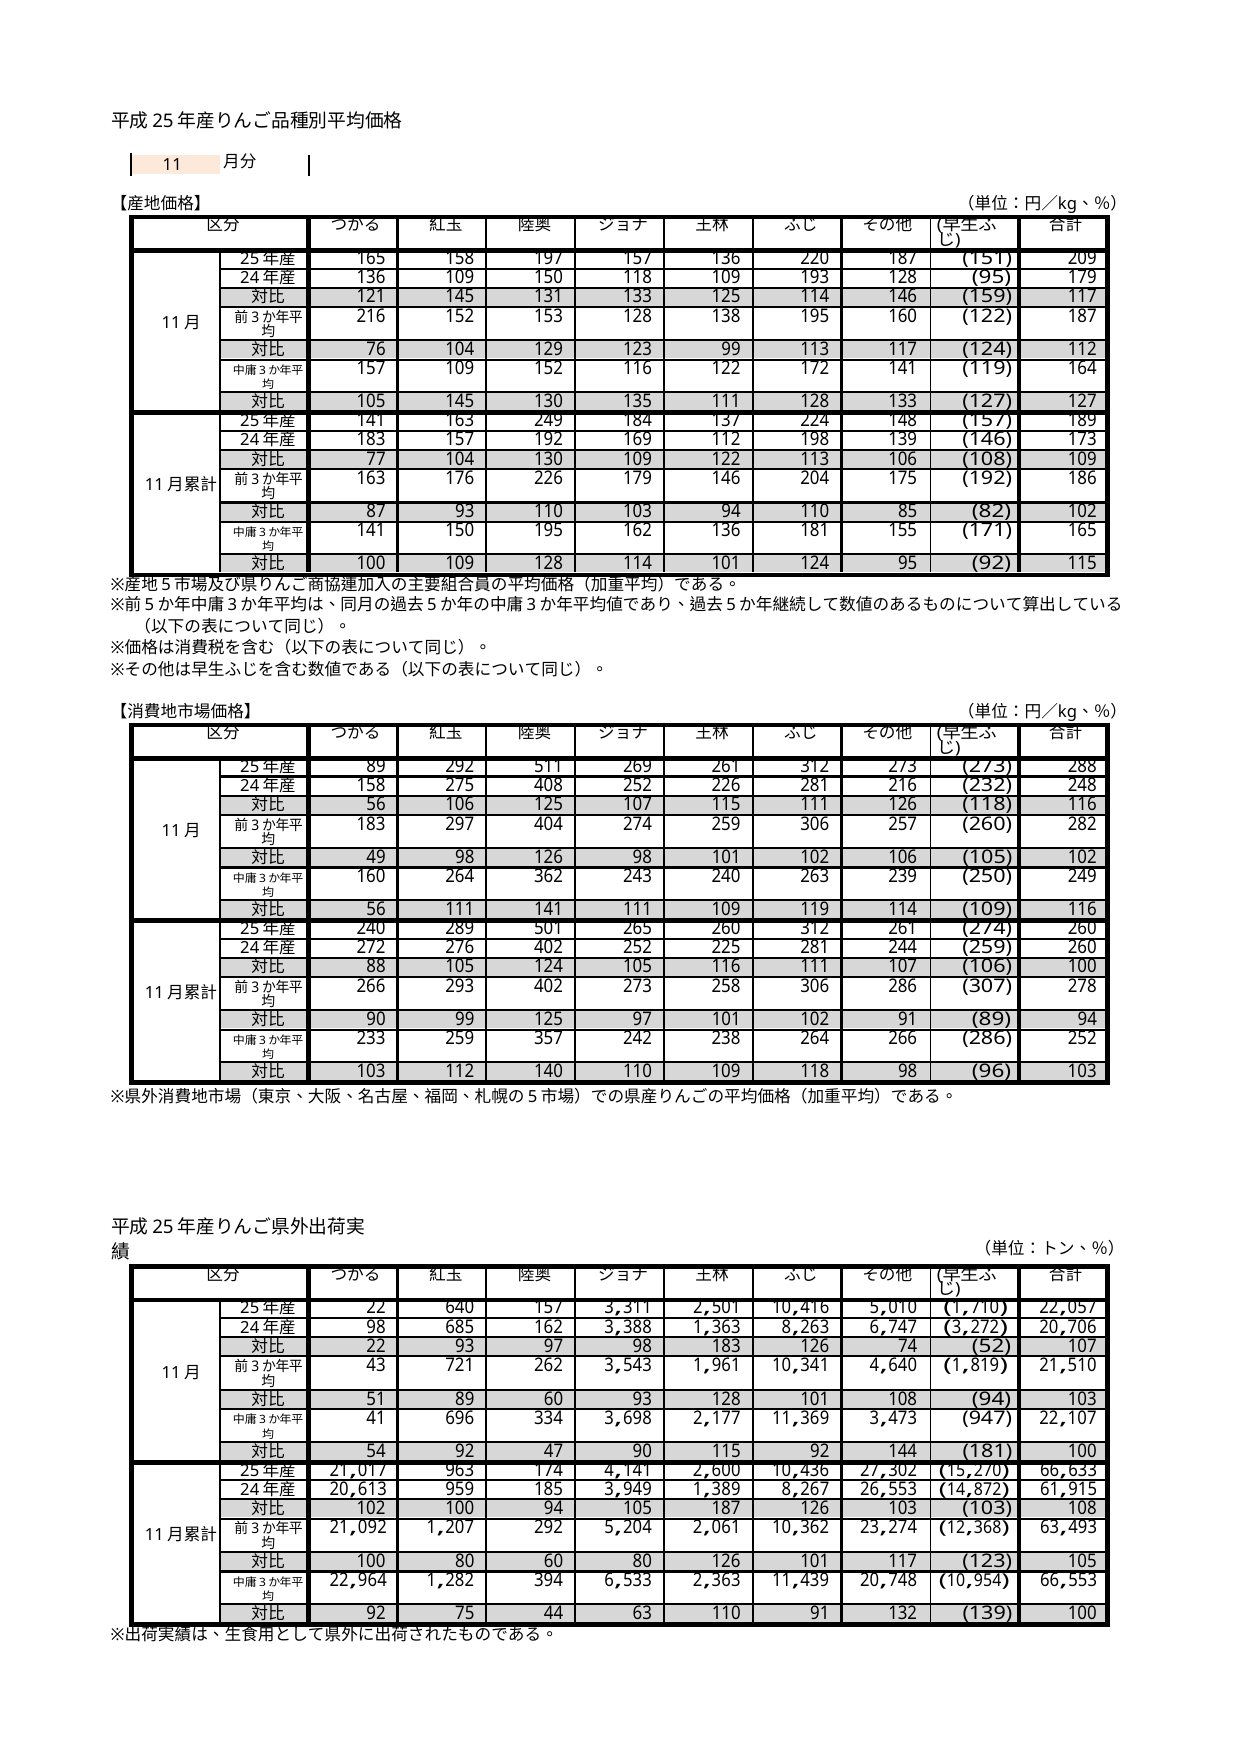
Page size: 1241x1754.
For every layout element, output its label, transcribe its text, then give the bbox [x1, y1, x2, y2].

table_cell 144 [843, 1443, 930, 1460]
table_cell 281 [754, 778, 840, 794]
table_cell 173 [1021, 432, 1105, 449]
table_cell 54 [311, 1443, 396, 1460]
table_cell 109 [399, 270, 485, 287]
table_cell 141 [487, 901, 574, 918]
table_cell 80 [399, 1553, 485, 1570]
table_cell 276 [399, 940, 485, 957]
table_cell 116 [1021, 797, 1105, 814]
table_cell 511 [487, 761, 574, 775]
table_cell 11月累計 [134, 1465, 219, 1622]
table_cell (159) [931, 289, 1017, 306]
table_cell 11月累計 [134, 923, 219, 1080]
table_header (早生ふじ) [931, 727, 1017, 756]
table_cell 108 [843, 1391, 930, 1408]
table_cell 136 [665, 523, 752, 553]
table_cell 394 [487, 1573, 574, 1603]
table_cell 292 [487, 1520, 574, 1551]
table_cell 118 [754, 1063, 840, 1080]
table_cell 103 [1021, 1391, 1105, 1408]
table_cell 63 [576, 1605, 663, 1622]
table_cell 98 [399, 849, 485, 866]
table_cell 110 [487, 504, 574, 521]
table_cell 282 [1021, 816, 1105, 847]
table_cell 中庸3か年平均 [221, 1031, 306, 1061]
table_cell 103 [843, 1500, 930, 1517]
table_cell 11,369 [754, 1410, 840, 1441]
table_cell 20,748 [843, 1573, 930, 1603]
table_cell 中庸3か年平均 [221, 869, 306, 899]
table_cell 99 [399, 1011, 485, 1028]
table_cell 402 [487, 940, 574, 957]
table_cell 126 [754, 1500, 840, 1517]
text （以下の表について同じ）。 [134, 615, 1146, 636]
table_cell 197 [487, 253, 574, 267]
table_cell 前3か年平均 [221, 1520, 306, 1551]
table_cell (103) [931, 1500, 1017, 1517]
table_cell 22,107 [1021, 1410, 1105, 1441]
table_cell 2,061 [665, 1520, 752, 1551]
table_cell (118) [931, 797, 1017, 814]
table_cell 116 [1021, 901, 1105, 918]
table_cell 22,964 [311, 1573, 396, 1603]
table_cell 259 [665, 816, 752, 847]
text 【消費地市場価格】 （単位：円／kg、％） [110, 700, 1146, 722]
table_cell 25年産 [221, 253, 306, 267]
table_cell 87 [311, 504, 396, 521]
table_cell 501 [487, 923, 574, 937]
table_cell 対比 [221, 289, 306, 306]
table_cell 80 [576, 1553, 663, 1570]
table_header 合計 [1021, 727, 1105, 756]
table_cell 93 [399, 1338, 485, 1355]
table_cell 257 [843, 816, 930, 847]
table_cell 125 [487, 1011, 574, 1028]
table_cell 対比 [221, 1063, 306, 1080]
table_cell 2,177 [665, 1410, 752, 1441]
table_cell 24年産 [221, 270, 306, 287]
table_cell 10,341 [754, 1357, 840, 1389]
table_cell 238 [665, 1031, 752, 1061]
table_cell 115 [665, 1443, 752, 1460]
table_cell 226 [487, 470, 574, 501]
table_cell 102 [754, 849, 840, 866]
table_cell 109 [665, 1063, 752, 1080]
table_cell 119 [754, 901, 840, 918]
table_header その他 [843, 219, 930, 248]
table_cell 249 [1021, 869, 1105, 899]
table_cell 101 [665, 555, 752, 572]
table_cell 273 [843, 761, 930, 775]
table_cell (119) [931, 361, 1017, 391]
table_cell 101 [754, 1391, 840, 1408]
table_cell 66,553 [1021, 1573, 1105, 1603]
table_cell 対比 [221, 555, 306, 572]
table_cell 160 [311, 869, 396, 899]
table_cell 292 [399, 761, 485, 775]
table_cell 85 [843, 504, 930, 521]
table_cell 20,706 [1021, 1319, 1105, 1336]
table_cell 306 [754, 978, 840, 1009]
table_cell 98 [576, 849, 663, 866]
table_cell 113 [754, 451, 840, 468]
table_cell 362 [487, 869, 574, 899]
table_cell 126 [843, 797, 930, 814]
table_header 王林 [665, 727, 752, 756]
table_cell 75 [399, 1605, 485, 1622]
table_cell 117 [1021, 289, 1105, 306]
table_cell 113 [754, 341, 840, 358]
table_cell 97 [576, 1011, 663, 1028]
table_cell 102 [311, 1500, 396, 1517]
table_cell (157) [931, 415, 966, 429]
table_cell 112 [399, 1063, 485, 1080]
table_header 紅玉 [399, 1269, 485, 1298]
table_cell (89) [931, 1011, 1017, 1028]
table_cell 129 [487, 341, 574, 358]
table_cell 158 [311, 778, 396, 794]
table_cell 124 [487, 959, 574, 976]
table_cell 174 [487, 1465, 574, 1479]
table_cell 100 [311, 1553, 396, 1570]
table_cell (151) [965, 253, 1009, 267]
table_cell 114 [754, 289, 840, 306]
table_cell 95 [843, 555, 930, 572]
text ※価格は消費税を含む（以下の表について同じ）。 [110, 636, 1146, 657]
table_cell 1,389 [665, 1481, 752, 1498]
subtitle 平成25年産りんご県外出荷実績 [111, 1213, 380, 1264]
table_cell 11月 [134, 1302, 219, 1460]
table_cell 402 [487, 978, 574, 1009]
table_cell (95) [931, 270, 1017, 287]
table_cell (127) [931, 393, 1017, 410]
table_cell 126 [754, 1338, 840, 1355]
table_cell 125 [487, 797, 574, 814]
table_cell 408 [487, 778, 574, 794]
table_cell 27,302 [843, 1465, 930, 1479]
table_cell 130 [487, 451, 574, 468]
table_cell 121 [311, 289, 396, 306]
table_cell 128 [754, 393, 840, 410]
table_cell 181 [754, 523, 840, 553]
table_cell 102 [754, 1011, 840, 1028]
table_cell 153 [487, 308, 574, 339]
text ※産地5市場及び県りんご商協連加入の主要組合員の平均価格（加重平均）である。 [110, 577, 1146, 594]
table_cell 133 [843, 393, 930, 410]
table_cell 中庸3か年平均 [221, 361, 306, 391]
table_cell 前3か年平均 [221, 816, 306, 847]
table_cell 25年産 [221, 415, 306, 429]
table_cell 2,501 [665, 1302, 752, 1317]
table_cell 242 [576, 1031, 663, 1061]
table_cell 220 [754, 253, 840, 267]
table_cell 183 [665, 1338, 752, 1355]
table_cell 186 [1021, 470, 1105, 501]
table_cell 101 [754, 1553, 840, 1570]
table_cell (3,272) [931, 1319, 1017, 1336]
table_cell 1,282 [399, 1573, 485, 1603]
table_cell 前3か年平均 [221, 1357, 306, 1389]
table_cell 179 [1021, 270, 1105, 287]
table_cell 146 [665, 470, 752, 501]
table_header 区分 [134, 219, 306, 248]
table_cell 89 [311, 761, 396, 775]
table_cell 対比 [221, 341, 306, 358]
table_cell 128 [665, 1391, 752, 1408]
table_header ふじ [754, 727, 840, 756]
table_cell 124 [754, 555, 840, 572]
table_cell 対比 [221, 959, 306, 976]
table_cell 1,961 [665, 1357, 752, 1389]
table_cell 21,017 [311, 1465, 396, 1479]
table_cell 104 [399, 341, 485, 358]
table_cell 10,362 [754, 1520, 840, 1551]
table_cell 110 [754, 504, 840, 521]
table_cell 209 [1021, 253, 1105, 267]
table_cell 24年産 [221, 1481, 306, 1498]
table_cell 90 [311, 1011, 396, 1028]
table_cell 76 [311, 341, 396, 358]
table_header 区分 [134, 1269, 306, 1298]
table_cell 275 [399, 778, 485, 794]
table_cell 157 [311, 361, 396, 391]
table_cell 263 [754, 869, 840, 899]
table_cell (92) [931, 555, 1017, 572]
table_cell 対比 [221, 849, 306, 866]
table_cell 244 [843, 940, 930, 957]
table_header ジョナ [576, 727, 663, 756]
table_cell 264 [399, 869, 485, 899]
text （単位：トン、％） [974, 1236, 1146, 1259]
table_cell 183 [311, 432, 396, 449]
table_cell 112 [665, 432, 752, 449]
table_header ふじ [754, 1269, 840, 1298]
table_cell 対比 [221, 1500, 306, 1517]
text ※出荷実績は、生食用として県外に出荷されたものである。 [110, 1627, 1146, 1644]
table_cell 163 [399, 415, 485, 429]
table_cell 117 [843, 1553, 930, 1570]
table_cell 225 [665, 940, 752, 957]
table_cell 138 [665, 308, 752, 339]
table_cell 前3か年平均 [221, 308, 306, 339]
table_cell 114 [576, 555, 663, 572]
table_cell 260 [1021, 923, 1105, 937]
table_cell 11月 [134, 761, 219, 918]
table_cell 204 [754, 470, 840, 501]
table_cell 233 [311, 1031, 396, 1061]
table_cell 224 [754, 415, 840, 429]
table_cell 165 [311, 253, 396, 267]
table_cell 260 [665, 923, 752, 937]
table_cell 60 [487, 1391, 574, 1408]
table_cell 1,363 [665, 1319, 752, 1336]
table_cell 63,493 [1021, 1520, 1105, 1551]
table_cell (106) [931, 959, 1017, 976]
table_cell 8,263 [754, 1319, 840, 1336]
table_cell 92 [311, 1605, 396, 1622]
table_cell 3,949 [576, 1481, 663, 1498]
table_cell 1,207 [399, 1520, 485, 1551]
table_cell 107 [1021, 1338, 1105, 1355]
table_cell 195 [754, 308, 840, 339]
table_cell 260 [1021, 940, 1105, 957]
table_cell 162 [487, 1319, 574, 1336]
table_cell 148 [843, 415, 930, 429]
table_cell (259) [931, 940, 1017, 957]
table_cell 198 [754, 432, 840, 449]
table_cell 103 [1021, 1063, 1105, 1080]
table_cell 111 [754, 959, 840, 976]
table_cell 216 [843, 778, 930, 794]
table_cell 3,543 [576, 1357, 663, 1389]
table_cell 11月 [134, 253, 219, 410]
table_cell 261 [843, 923, 930, 937]
table_cell 103 [311, 1063, 396, 1080]
table_cell (273) [965, 761, 1009, 775]
table_cell 対比 [221, 451, 306, 468]
table_cell (1,710) [931, 1302, 1017, 1317]
table_cell 110 [665, 1605, 752, 1622]
table_cell 122 [665, 361, 752, 391]
table_cell 100 [1021, 1605, 1105, 1622]
table_cell (947) [931, 1410, 1017, 1441]
table_cell 2,600 [665, 1465, 752, 1479]
table_cell 145 [399, 393, 485, 410]
table_cell 146 [843, 289, 930, 306]
table_cell 47 [487, 1443, 574, 1460]
table_cell 対比 [221, 504, 306, 521]
table_header 王林 [665, 1269, 752, 1298]
table_cell 183 [311, 816, 396, 847]
table_cell 312 [754, 923, 840, 937]
table_cell 252 [576, 940, 663, 957]
table_cell 155 [843, 523, 930, 553]
table_cell (12,368) [931, 1520, 1017, 1551]
table_cell 175 [843, 470, 930, 501]
table_cell 116 [576, 361, 663, 391]
table_cell 中庸3か年平均 [221, 523, 306, 553]
table_cell 169 [576, 432, 663, 449]
table_cell 126 [487, 849, 574, 866]
table_cell 4,640 [843, 1357, 930, 1389]
table_cell 10,436 [754, 1465, 840, 1479]
table_header 合計 [1021, 219, 1105, 248]
table_cell 109 [399, 361, 485, 391]
table_cell 252 [576, 778, 663, 794]
table_cell 264 [754, 1031, 840, 1061]
table_cell 195 [487, 523, 574, 553]
table_cell 93 [399, 504, 485, 521]
table_cell (260) [931, 816, 1017, 847]
table_cell 272 [311, 940, 396, 957]
table_cell 258 [665, 978, 752, 1009]
table_cell 269 [576, 761, 663, 775]
table_cell 696 [399, 1410, 485, 1441]
table_cell 185 [487, 1481, 574, 1498]
table_cell 91 [843, 1011, 930, 1028]
table_cell 123 [576, 341, 663, 358]
table_cell 74 [843, 1338, 930, 1355]
table_header つがる [311, 1269, 396, 1298]
table_header つがる [311, 727, 396, 756]
table_header 陸奥 [487, 1269, 574, 1298]
table_cell 265 [576, 923, 663, 937]
table_cell 99 [665, 341, 752, 358]
table_cell 189 [1021, 415, 1105, 429]
table_cell 11,439 [754, 1573, 840, 1603]
table_cell 対比 [221, 1391, 306, 1408]
table_cell 22 [311, 1338, 396, 1355]
table_header 陸奥 [487, 219, 574, 248]
table_cell (307) [931, 978, 1017, 1009]
table_cell 106 [843, 849, 930, 866]
table_cell (139) [931, 1605, 1017, 1622]
table_cell 157 [576, 253, 663, 267]
table_cell (157) [965, 415, 1009, 429]
table_cell 対比 [221, 901, 306, 918]
table_cell 97 [487, 1338, 574, 1355]
table_cell 187 [665, 1500, 752, 1517]
table_cell 288 [1021, 761, 1105, 775]
table_cell 404 [487, 816, 574, 847]
table_cell 248 [1021, 778, 1105, 794]
table_cell 6,533 [576, 1573, 663, 1603]
table_cell 135 [576, 393, 663, 410]
table_cell 105 [1021, 1553, 1105, 1570]
table_cell 106 [843, 451, 930, 468]
table_header その他 [843, 727, 930, 756]
table_cell 25年産 [221, 1465, 306, 1479]
table_cell (52) [931, 1338, 1017, 1355]
table_cell 108 [1021, 1500, 1105, 1517]
table_cell 115 [665, 797, 752, 814]
table_cell 24年産 [221, 432, 306, 449]
table_cell 160 [843, 308, 930, 339]
table_cell 3,388 [576, 1319, 663, 1336]
table_cell (232) [931, 778, 966, 794]
table_cell (274) [965, 923, 1009, 937]
table_cell 90 [576, 1443, 663, 1460]
table_cell 192 [487, 432, 574, 449]
table_cell 125 [665, 289, 752, 306]
table_cell 116 [665, 959, 752, 976]
table_cell 93 [576, 1391, 663, 1408]
table_cell 61,915 [1021, 1481, 1105, 1498]
table_cell 130 [487, 393, 574, 410]
table_cell 139 [843, 432, 930, 449]
table_cell (124) [931, 341, 1017, 358]
table_cell 172 [754, 361, 840, 391]
table_cell 77 [311, 451, 396, 468]
table_cell 109 [576, 451, 663, 468]
table_cell (181) [931, 1443, 1017, 1460]
table_header (早生ふじ) [931, 219, 1017, 248]
table_cell 141 [311, 523, 396, 553]
table_cell 101 [665, 849, 752, 866]
table_cell 152 [399, 308, 485, 339]
table_cell 98 [843, 1063, 930, 1080]
table_cell 721 [399, 1357, 485, 1389]
table_cell 10,416 [754, 1302, 840, 1317]
table_cell 8,267 [754, 1481, 840, 1498]
table_cell (96) [931, 1063, 1017, 1080]
table_cell (122) [931, 308, 1017, 339]
table_cell 107 [576, 797, 663, 814]
table_cell 273 [576, 978, 663, 1009]
table_cell 21,092 [311, 1520, 396, 1551]
table_cell 274 [576, 816, 663, 847]
table_cell 959 [399, 1481, 485, 1498]
table_cell 685 [399, 1319, 485, 1336]
table_cell 163 [311, 470, 396, 501]
table_cell 187 [843, 253, 930, 267]
table_header 王林 [665, 219, 752, 248]
table_cell 334 [487, 1410, 574, 1441]
table_cell 100 [399, 1500, 485, 1517]
table_cell 105 [576, 1500, 663, 1517]
table_cell 102 [1021, 849, 1105, 866]
table_cell (14,872) [931, 1481, 1017, 1498]
table_cell 6,747 [843, 1319, 930, 1336]
table_cell 312 [754, 761, 840, 775]
table_cell 60 [487, 1553, 574, 1570]
table_cell 286 [843, 978, 930, 1009]
table_cell (108) [931, 451, 1017, 468]
table_cell 131 [487, 289, 574, 306]
table_cell (151) [931, 253, 966, 267]
table_cell 前3か年平均 [221, 978, 306, 1009]
table_cell (94) [931, 1391, 1017, 1408]
table_cell 対比 [221, 1553, 306, 1570]
table_cell 5,204 [576, 1520, 663, 1551]
table_cell 115 [1021, 555, 1105, 572]
table_cell 150 [399, 523, 485, 553]
table_cell 259 [399, 1031, 485, 1061]
table_cell 132 [843, 1605, 930, 1622]
table_cell (123) [931, 1553, 1017, 1570]
text 【産地価格】 （単位：円／kg、％） [110, 192, 1146, 214]
table_cell (105) [931, 849, 1017, 866]
table_cell 640 [399, 1302, 485, 1317]
table_cell 109 [399, 555, 485, 572]
table_cell 44 [487, 1605, 574, 1622]
table_cell 対比 [221, 1443, 306, 1460]
table_cell 100 [311, 555, 396, 572]
table_cell 252 [1021, 1031, 1105, 1061]
table_cell 179 [576, 470, 663, 501]
table_cell 111 [399, 901, 485, 918]
table_cell 357 [487, 1031, 574, 1061]
table_cell (192) [931, 470, 1017, 501]
table_cell 23,274 [843, 1520, 930, 1551]
table_cell 94 [1021, 1011, 1105, 1028]
table_cell 150 [487, 270, 574, 287]
table_cell (286) [931, 1031, 1017, 1061]
table_header 区分 [134, 727, 306, 756]
table_cell 289 [399, 923, 485, 937]
table_cell 11月累計 [134, 415, 219, 572]
table_cell 126 [665, 1553, 752, 1570]
table_cell 対比 [221, 1605, 306, 1622]
table_cell 105 [311, 393, 396, 410]
table_cell 114 [843, 901, 930, 918]
table_cell 4,141 [576, 1465, 663, 1479]
table_cell 105 [399, 959, 485, 976]
table_cell 92 [754, 1443, 840, 1460]
table_cell 25年産 [221, 1302, 306, 1317]
table_cell (1,819) [931, 1357, 1017, 1389]
table_cell 94 [665, 504, 752, 521]
table_cell 3,311 [576, 1302, 663, 1317]
table_cell 152 [487, 361, 574, 391]
table_header 合計 [1021, 1269, 1105, 1298]
table_cell 266 [311, 978, 396, 1009]
table_cell 21,510 [1021, 1357, 1105, 1389]
table_cell 122 [665, 451, 752, 468]
table_cell (10,954) [931, 1573, 1017, 1603]
table_cell 105 [576, 959, 663, 976]
table_cell (274) [931, 923, 966, 937]
table_cell 5,010 [843, 1302, 930, 1317]
table_cell 266 [843, 1031, 930, 1061]
table_cell 136 [311, 270, 396, 287]
table_cell 109 [1021, 451, 1105, 468]
table_cell 20,613 [311, 1481, 396, 1498]
table_cell 111 [754, 797, 840, 814]
table_header つがる [311, 219, 396, 248]
table_cell 110 [576, 1063, 663, 1080]
table_cell 239 [843, 869, 930, 899]
table_cell 98 [311, 1319, 396, 1336]
table_cell 24年産 [221, 1319, 306, 1336]
table_header 紅玉 [399, 219, 485, 248]
table_cell 293 [399, 978, 485, 1009]
table_cell 216 [311, 308, 396, 339]
table_cell 43 [311, 1357, 396, 1389]
table_cell 109 [665, 270, 752, 287]
table_header ジョナ [576, 219, 663, 248]
table_cell 112 [1021, 341, 1105, 358]
table_cell 66,633 [1021, 1465, 1105, 1479]
table_cell 133 [576, 289, 663, 306]
table_cell 109 [665, 901, 752, 918]
table_cell 141 [311, 415, 396, 429]
table_cell 165 [1021, 523, 1105, 553]
table_header ふじ [754, 219, 840, 248]
table_cell 140 [487, 1063, 574, 1080]
table_cell 中庸3か年平均 [221, 1410, 306, 1441]
table_header (早生ふじ) [931, 1269, 1017, 1298]
table_cell 306 [754, 816, 840, 847]
table_cell 249 [487, 415, 574, 429]
table_cell 22,057 [1021, 1302, 1105, 1317]
table_cell 100 [1021, 1443, 1105, 1460]
table_cell 対比 [221, 393, 306, 410]
table_cell 100 [1021, 959, 1105, 976]
table_cell 102 [1021, 504, 1105, 521]
table_header その他 [843, 1269, 930, 1298]
table_cell 128 [576, 308, 663, 339]
table_cell 240 [311, 923, 396, 937]
table_cell 278 [1021, 978, 1105, 1009]
table_cell 243 [576, 869, 663, 899]
table_cell 128 [487, 555, 574, 572]
text ※その他は早生ふじを含む数値である（以下の表について同じ）。 [110, 657, 1146, 679]
table_cell 164 [1021, 361, 1105, 391]
table_cell 51 [311, 1391, 396, 1408]
table_cell 22 [311, 1302, 396, 1317]
table_cell 3,698 [576, 1410, 663, 1441]
table_cell 92 [399, 1443, 485, 1460]
table_cell 963 [399, 1465, 485, 1479]
table_cell 157 [487, 1302, 574, 1317]
table_cell 193 [754, 270, 840, 287]
table_cell 24年産 [221, 778, 306, 794]
table_cell 262 [487, 1357, 574, 1389]
table_cell 89 [399, 1391, 485, 1408]
table_cell 281 [754, 940, 840, 957]
table_cell 240 [665, 869, 752, 899]
table_cell 297 [399, 816, 485, 847]
table_cell 158 [399, 253, 485, 267]
table_cell (82) [931, 504, 1017, 521]
table_cell 261 [665, 761, 752, 775]
table_cell 対比 [221, 1338, 306, 1355]
table_cell (109) [931, 901, 1017, 918]
table_cell 127 [1021, 393, 1105, 410]
table_cell (171) [931, 523, 1017, 553]
table_cell (15,270) [941, 1465, 1006, 1479]
table_cell 91 [754, 1605, 840, 1622]
table_cell 107 [843, 959, 930, 976]
table_cell 157 [399, 432, 485, 449]
table_header 紅玉 [399, 727, 485, 756]
table_cell 56 [311, 901, 396, 918]
table_cell 187 [1021, 308, 1105, 339]
table_cell 137 [665, 415, 752, 429]
table_cell 49 [311, 849, 396, 866]
table_cell (146) [931, 432, 1017, 449]
table_cell 中庸3か年平均 [221, 1573, 306, 1603]
table_cell (232) [965, 778, 1009, 794]
table_cell 前3か年平均 [221, 470, 306, 501]
table_cell 24年産 [221, 940, 306, 957]
table_cell 26,553 [843, 1481, 930, 1498]
table_header ジョナ [576, 1269, 663, 1298]
table_cell 3,473 [843, 1410, 930, 1441]
table_cell 184 [576, 415, 663, 429]
table_cell 2,363 [665, 1573, 752, 1603]
table_cell 176 [399, 470, 485, 501]
table_cell 41 [311, 1410, 396, 1441]
table_cell 111 [665, 393, 752, 410]
table_cell 145 [399, 289, 485, 306]
table_cell (250) [931, 869, 1017, 899]
table_cell 128 [843, 270, 930, 287]
table_cell 98 [576, 1338, 663, 1355]
table_cell 226 [665, 778, 752, 794]
table_cell 103 [576, 504, 663, 521]
table_cell 141 [843, 361, 930, 391]
text ※前5か年中庸3か年平均は、同月の過去5か年の中庸3か年平均値であり、過去5か年継続して数値のあるものについて算出している [110, 594, 1146, 615]
table_cell 111 [576, 901, 663, 918]
table_cell 25年産 [221, 923, 306, 937]
text ※県外消費地市場（東京、大阪、名古屋、福岡、札幌の5市場）での県産りんごの平均価格（加重平均）である。 [110, 1085, 1146, 1108]
table_cell 88 [311, 959, 396, 976]
table_cell 104 [399, 451, 485, 468]
table_cell 117 [843, 341, 930, 358]
table_cell 対比 [221, 797, 306, 814]
table_cell 106 [399, 797, 485, 814]
table_cell 対比 [221, 1011, 306, 1028]
table_header 陸奥 [487, 727, 574, 756]
subtitle 平成25年産りんご品種別平均価格 [111, 107, 1146, 133]
table_cell 56 [311, 797, 396, 814]
table_cell 94 [487, 1500, 574, 1517]
table_cell (273) [931, 761, 966, 775]
table_cell 118 [576, 270, 663, 287]
table_cell 101 [665, 1011, 752, 1028]
table_cell 136 [665, 253, 752, 267]
table_cell 25年産 [221, 761, 306, 775]
table_cell 162 [576, 523, 663, 553]
